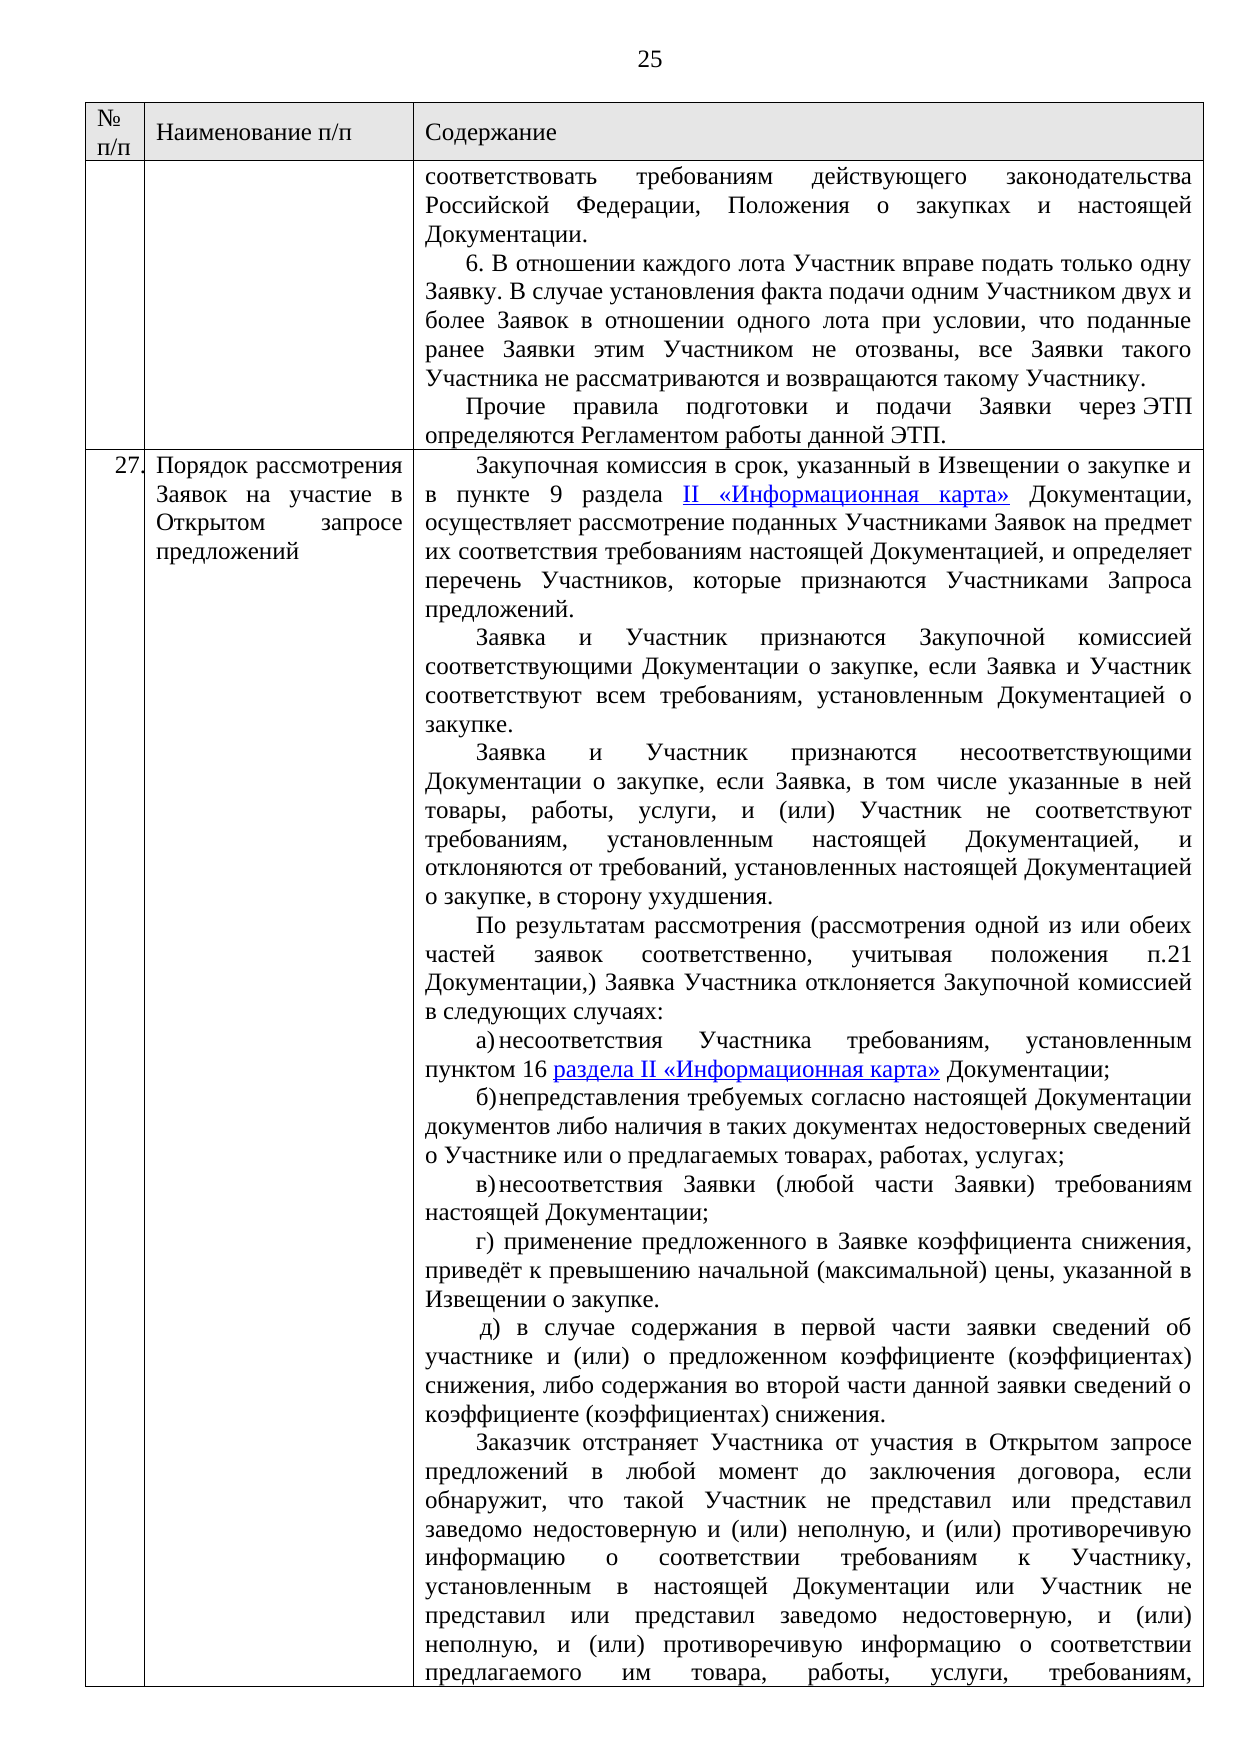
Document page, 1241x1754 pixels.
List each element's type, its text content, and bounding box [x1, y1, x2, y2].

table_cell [414, 450, 1203, 1686]
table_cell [414, 161, 1203, 449]
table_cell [145, 161, 413, 449]
table_cell [86, 450, 144, 1686]
table_header Содержание [414, 103, 1203, 160]
table_cell [86, 161, 144, 449]
table_header № п/п [86, 103, 144, 160]
table_header Наименование п/п [145, 103, 413, 160]
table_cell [145, 450, 413, 1686]
